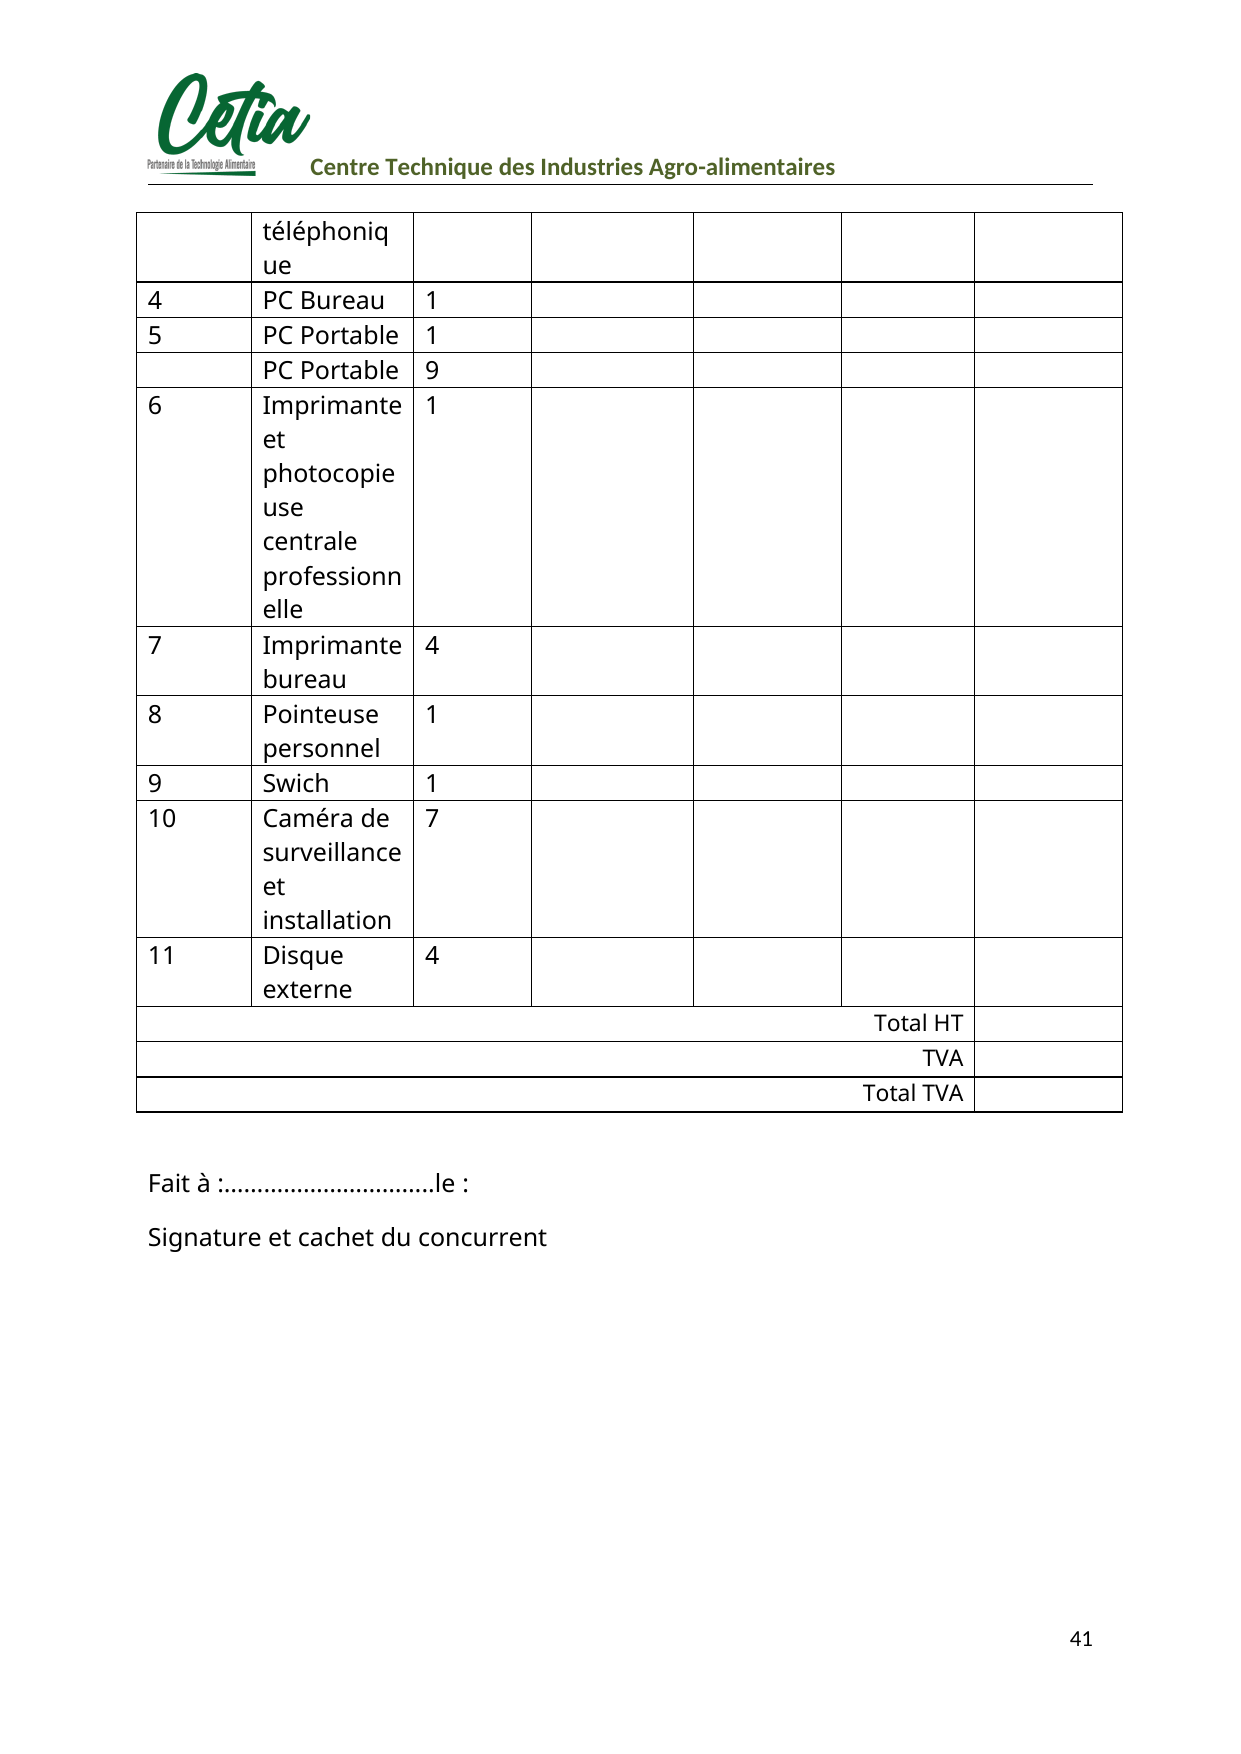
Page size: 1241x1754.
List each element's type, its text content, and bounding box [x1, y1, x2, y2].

picture [147, 73, 311, 176]
table_cell PC Portable [252, 353, 413, 387]
table_cell 9 [137, 766, 251, 800]
table_cell [842, 353, 974, 387]
table_cell 4 [137, 283, 251, 317]
table_cell [694, 283, 841, 317]
table_cell [694, 388, 841, 626]
table_cell [975, 696, 1122, 764]
table_cell [975, 213, 1122, 281]
table_cell PC Bureau [252, 283, 413, 317]
table_cell [694, 696, 841, 764]
table_cell [532, 696, 693, 764]
table_cell 4 [414, 627, 531, 695]
text Signature et cachet du concurrent [148, 1219, 1093, 1253]
table_cell [532, 318, 693, 352]
table_cell Caméra de surveillance et installation [252, 801, 413, 937]
table_cell [975, 318, 1122, 352]
table_cell 7 [137, 627, 251, 695]
table_cell Swich [252, 766, 413, 800]
table_cell 3 [137, 213, 251, 281]
table_cell [694, 213, 841, 281]
table_cell 5 [137, 318, 251, 352]
table_cell [975, 766, 1122, 800]
table_cell 8 [137, 696, 251, 764]
table_cell Total HT [137, 1007, 974, 1041]
table_cell [975, 353, 1122, 387]
table_cell [842, 627, 974, 695]
table_cell [975, 627, 1122, 695]
table_cell [842, 318, 974, 352]
table_cell [975, 388, 1122, 626]
table_cell [532, 388, 693, 626]
table_cell 4 [414, 938, 531, 1006]
table_cell [975, 1007, 1122, 1041]
table_cell Appareil téléphonique [252, 213, 413, 281]
table_cell [842, 766, 974, 800]
table_cell [842, 696, 974, 764]
table_cell [694, 801, 841, 937]
table_cell [532, 213, 693, 281]
table_cell 1 [414, 766, 531, 800]
table_cell [532, 938, 693, 1006]
table_cell [842, 801, 974, 937]
table_cell Disque externe [252, 938, 413, 1006]
table_cell 1 [414, 388, 531, 626]
table_cell [532, 627, 693, 695]
table_cell 1 [414, 213, 531, 281]
table_cell 1 [414, 283, 531, 317]
table_cell [137, 353, 251, 387]
table_cell 11 [137, 938, 251, 1006]
table_cell TVA [137, 1042, 974, 1076]
table_cell 9 [414, 353, 531, 387]
table_cell [532, 766, 693, 800]
table_cell 6 [137, 388, 251, 626]
table_cell [694, 766, 841, 800]
table_cell [842, 388, 974, 626]
table_cell PC Portable [252, 318, 413, 352]
table_cell [532, 353, 693, 387]
table_cell 10 [137, 801, 251, 937]
table_cell Imprimante bureau [252, 627, 413, 695]
table_cell Pointeuse personnel [252, 696, 413, 764]
text Fait à :…………………………..le : [148, 1166, 1093, 1200]
table_cell [975, 938, 1122, 1006]
table_cell [694, 353, 841, 387]
table_cell [842, 213, 974, 281]
table_cell [975, 1042, 1122, 1076]
table_cell [842, 283, 974, 317]
table_cell [842, 938, 974, 1006]
table_cell Imprimante et photocopieuse centrale professionnelle [252, 388, 413, 626]
table_cell [694, 938, 841, 1006]
table_cell 7 [414, 801, 531, 937]
table_cell [532, 283, 693, 317]
table_cell [975, 1078, 1122, 1111]
table_cell [694, 627, 841, 695]
table_cell Total TVA [137, 1078, 974, 1111]
table_cell [975, 283, 1122, 317]
table_cell [532, 801, 693, 937]
table_cell 1 [414, 696, 531, 764]
table_cell 1 [414, 318, 531, 352]
table_cell [694, 318, 841, 352]
table_cell [975, 801, 1122, 937]
